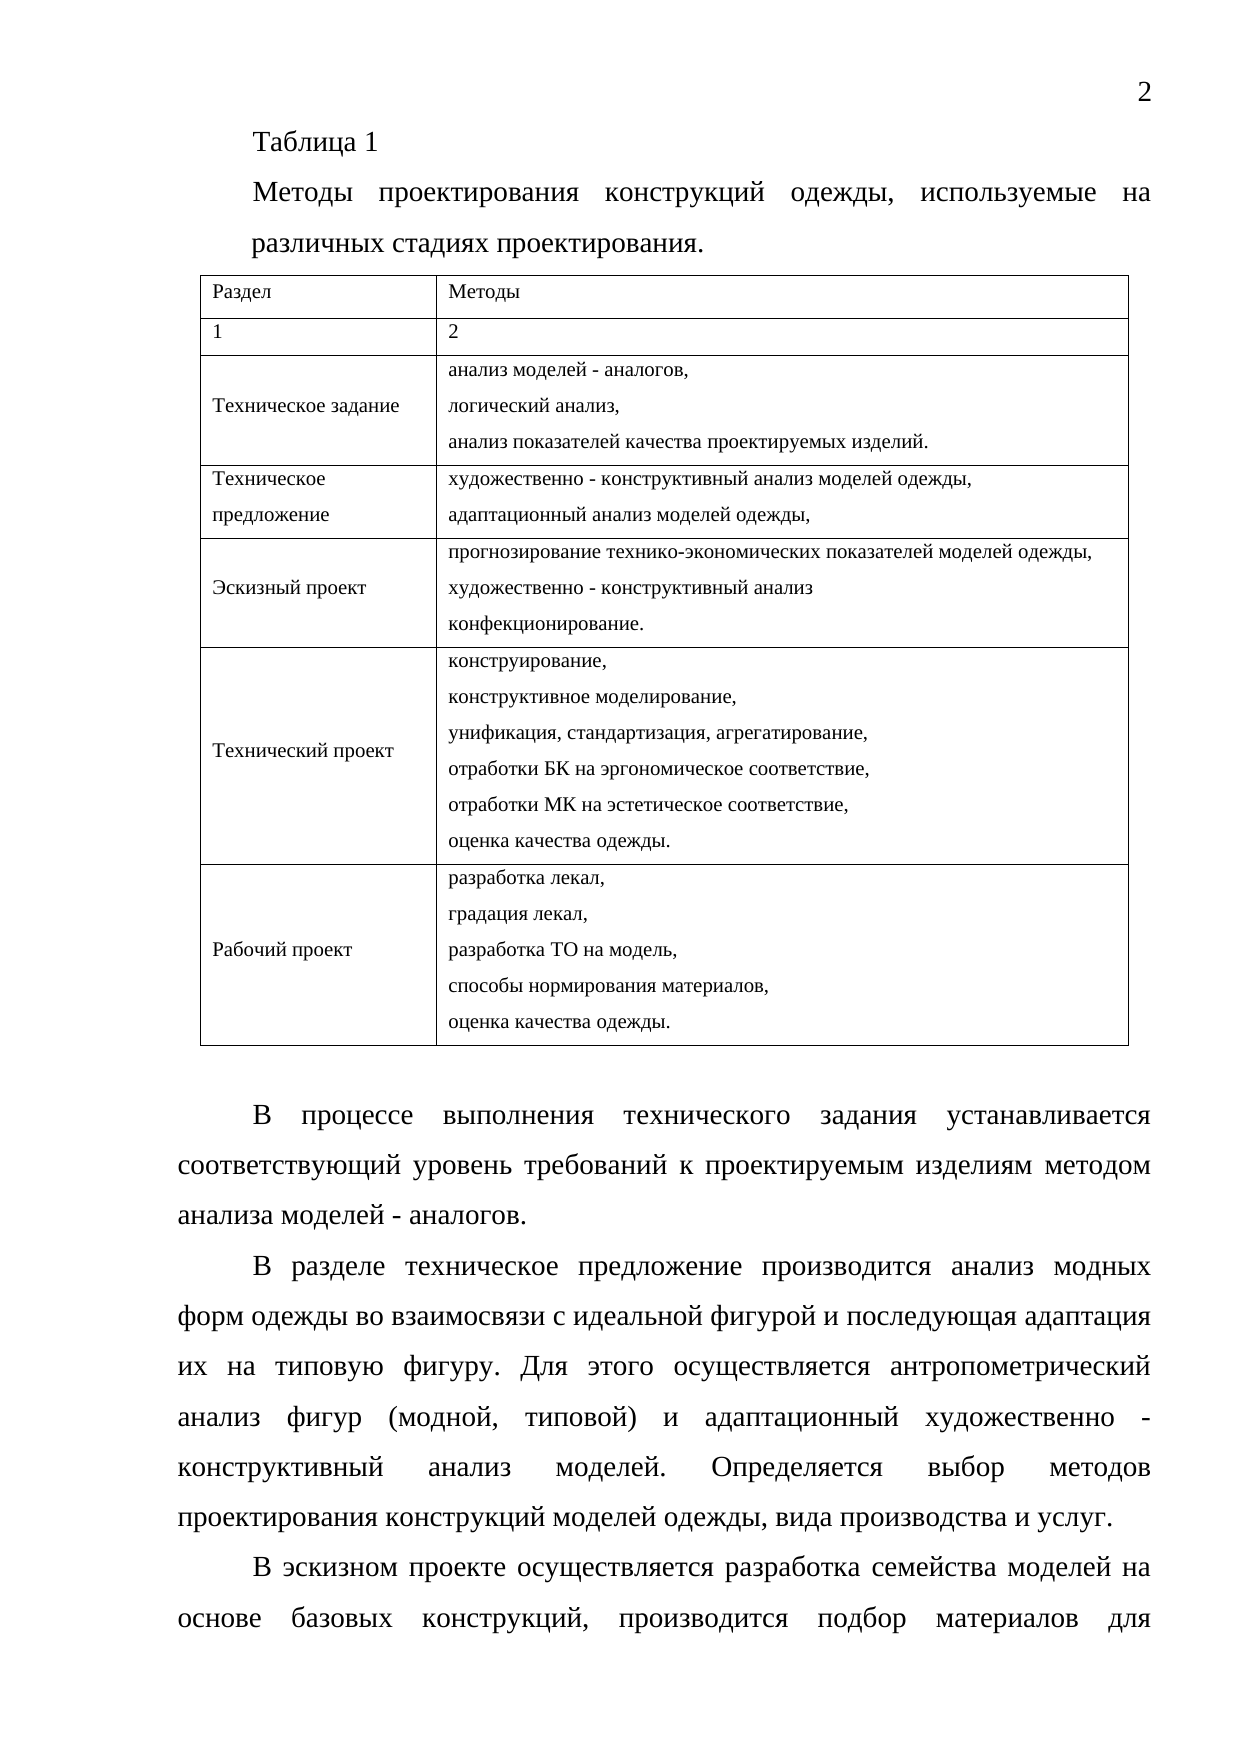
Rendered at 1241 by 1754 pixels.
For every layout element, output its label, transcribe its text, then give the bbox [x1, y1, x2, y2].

table_cell разработка лекал, градация лекал, разработка ТО на модель, способы нормирования материалов, оценка качества одежды. [437, 865, 1128, 1045]
table_header Раздел [201, 276, 436, 318]
table_cell 2 [437, 319, 1128, 355]
text Методы проектирования конструкций одежды, используемые на различных стадиях проектирования. [251, 174, 1152, 258]
table_cell анализ моделей - аналогов, логический анализ, анализ показателей качества проектируемых изделий. [437, 356, 1128, 464]
text В процессе выполнения технического задания устанавливается соответствующий уровень требований к проектируемым изделиям методом анализа моделей - аналогов. [177, 1097, 1152, 1231]
table_cell конструирование, конструктивное моделирование, унификация, стандартизация, агрегатирование, отработки БК на эргономическое соответствие, отработки МК на эстетическое соответствие, оценка качества одежды. [437, 648, 1128, 864]
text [177, 1549, 1152, 1633]
table_cell прогнозирование технико-экономических показателей моделей одежды, художественно - конструктивный анализ конфекционирование. [437, 539, 1128, 647]
table_cell художественно - конструктивный анализ моделей одежды, адаптационный анализ моделей одежды, [437, 466, 1128, 538]
text Таблица 1 [177, 124, 1152, 158]
table_header Методы [437, 276, 1128, 318]
table_cell Технический проект [201, 648, 436, 864]
table_cell Техническое задание [201, 356, 436, 464]
table_cell Рабочий проект [201, 865, 436, 1045]
table_cell Эскизный проект [201, 539, 436, 647]
text В разделе техническое предложение производится анализ модных форм одежды во взаимосвязи с идеальной фигурой и последующая адаптация их на типовую фигуру. Для этого осуществляется антропометрический анализ фигур (модной, типовой) и адаптационный художественно - конструктивный анализ моделей. Определяется выбор методов проектирования конструкций моделей одежды, вида производства и услуг. [177, 1248, 1152, 1533]
table_cell 1 [201, 319, 436, 355]
table_cell Техническое предложение [201, 466, 436, 538]
